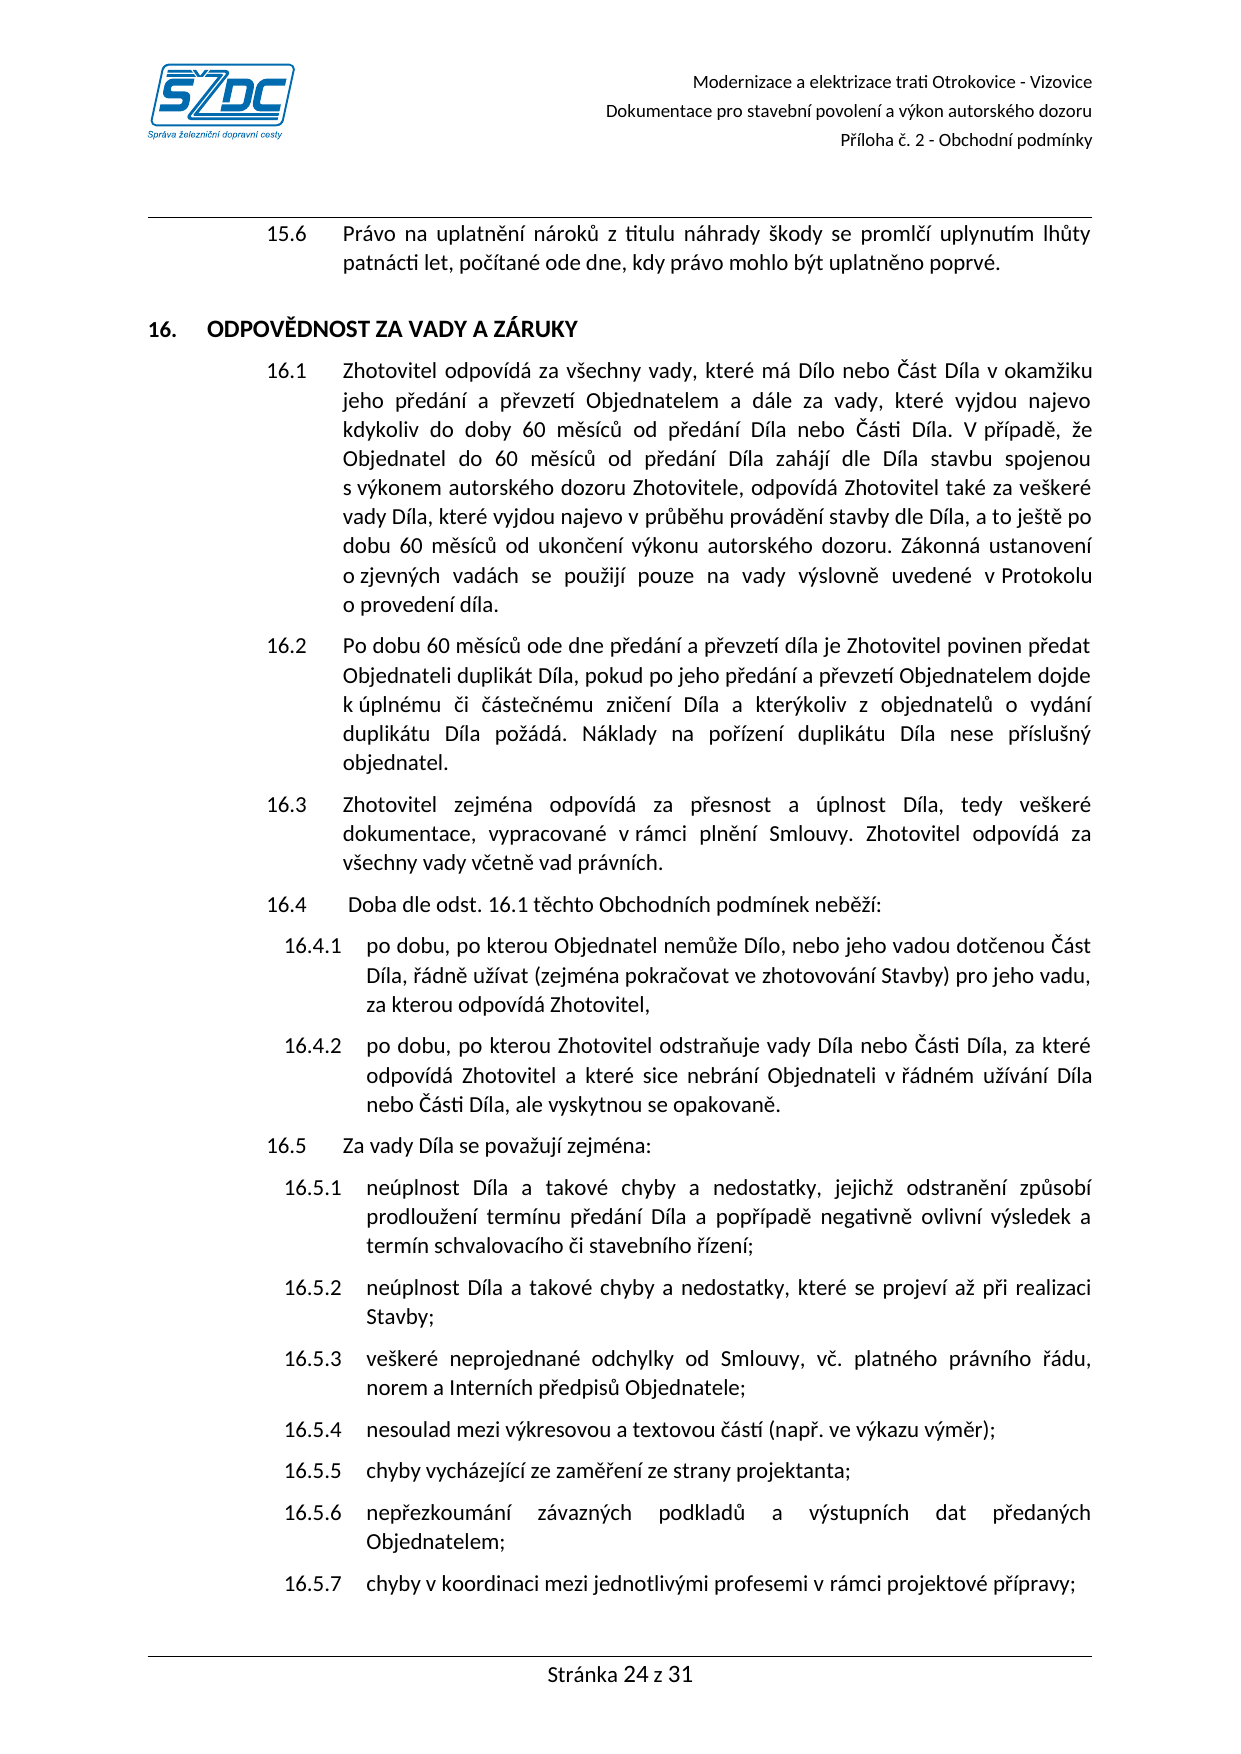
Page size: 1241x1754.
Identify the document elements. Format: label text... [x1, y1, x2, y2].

text Po dobu 60 měsíců ode dne předání a převzetí díla je Zhotovitel povinen předat Objednateli duplikát Díla, pokud po jeho předání a převzetí Objednatelem dojde k úplnému či částečnému zničení Díla a kterýkoliv z objednatelů o vydání duplikátu Díla požádá. Náklady na pořízení duplikátu Díla nese příslušný objednatel. [266, 631, 1092, 776]
text Doba dle odst. 16.1 těchto Obchodních podmínek neběží: [266, 889, 1092, 918]
text Zhotovitel zejména odpovídá za přesnost a úplnost Díla, tedy veškeré dokumentace, vypracované v rámci plnění Smlouvy. Zhotovitel odpovídá za všechny vady včetně vad právních. [266, 789, 1092, 876]
text Za vady Díla se považují zejména: [266, 1131, 1092, 1160]
text po dobu, po kterou Zhotovitel odstraňuje vady Díla nebo Části Díla, za které odpovídá Zhotovitel a které sice nebrání Objednateli v řádném užívání Díla nebo Části Díla, ale vyskytnou se opakovaně. [283, 1031, 1092, 1118]
text neúplnost Díla a takové chyby a nedostatky, jejichž odstranění způsobí prodloužení termínu předání Díla a popřípadě negativně ovlivní výsledek a termín schvalovacího či stavebního řízení; [283, 1172, 1092, 1260]
text veškeré neprojednané odchylky od Smlouvy, vč. platného právního řádu, norem a Interních předpisů Objednatele; [283, 1343, 1092, 1401]
text ODPOVĚDNOST ZA VADY A ZÁRUKY [148, 314, 1092, 343]
text po dobu, po kterou Objednatel nemůže Dílo, nebo jeho vadou dotčenou Část Díla, řádně užívat (zejména pokračovat ve zhotovování Stavby) pro jeho vadu, za kterou odpovídá Zhotovitel, [283, 931, 1092, 1018]
text Právo na uplatnění nároků z titulu náhrady škody se promlčí uplynutím lhůty patnácti let, počítané ode dne, kdy právo mohlo být uplatněno poprvé. [266, 218, 1092, 276]
text nepřezkoumání závazných podkladů a výstupních dat předaných Objednatelem; [283, 1497, 1092, 1556]
text neúplnost Díla a takové chyby a nedostatky, které se projeví až při realizaci Stavby; [283, 1272, 1092, 1331]
text chyby v koordinaci mezi jednotlivými profesemi v rámci projektové přípravy; [283, 1568, 1092, 1597]
text Zhotovitel odpovídá za všechny vady, které má Dílo nebo Část Díla v okamžiku jeho předání a převzetí Objednatelem a dále za vady, které vyjdou najevo kdykoliv do doby 60 měsíců od předání Díla nebo Části Díla. V případě, že Objednatel do 60 měsíců od předání Díla zahájí dle Díla stavbu spojenou s výkonem autorského dozoru Zhotovitele, odpovídá Zhotovitel také za veškeré vady Díla, které vyjdou najevo v průběhu provádění stavby dle Díla, a to ještě po dobu 60 měsíců od ukončení výkonu autorského dozoru. Zákonná ustanovení o zjevných vadách se použijí pouze na vady výslovně uvedené v Protokolu o provedení díla. [266, 356, 1092, 618]
text nesoulad mezi výkresovou a textovou částí (např. ve výkazu výměr); [283, 1414, 1092, 1443]
text chyby vycházející ze zaměření ze strany projektanta; [283, 1456, 1092, 1485]
